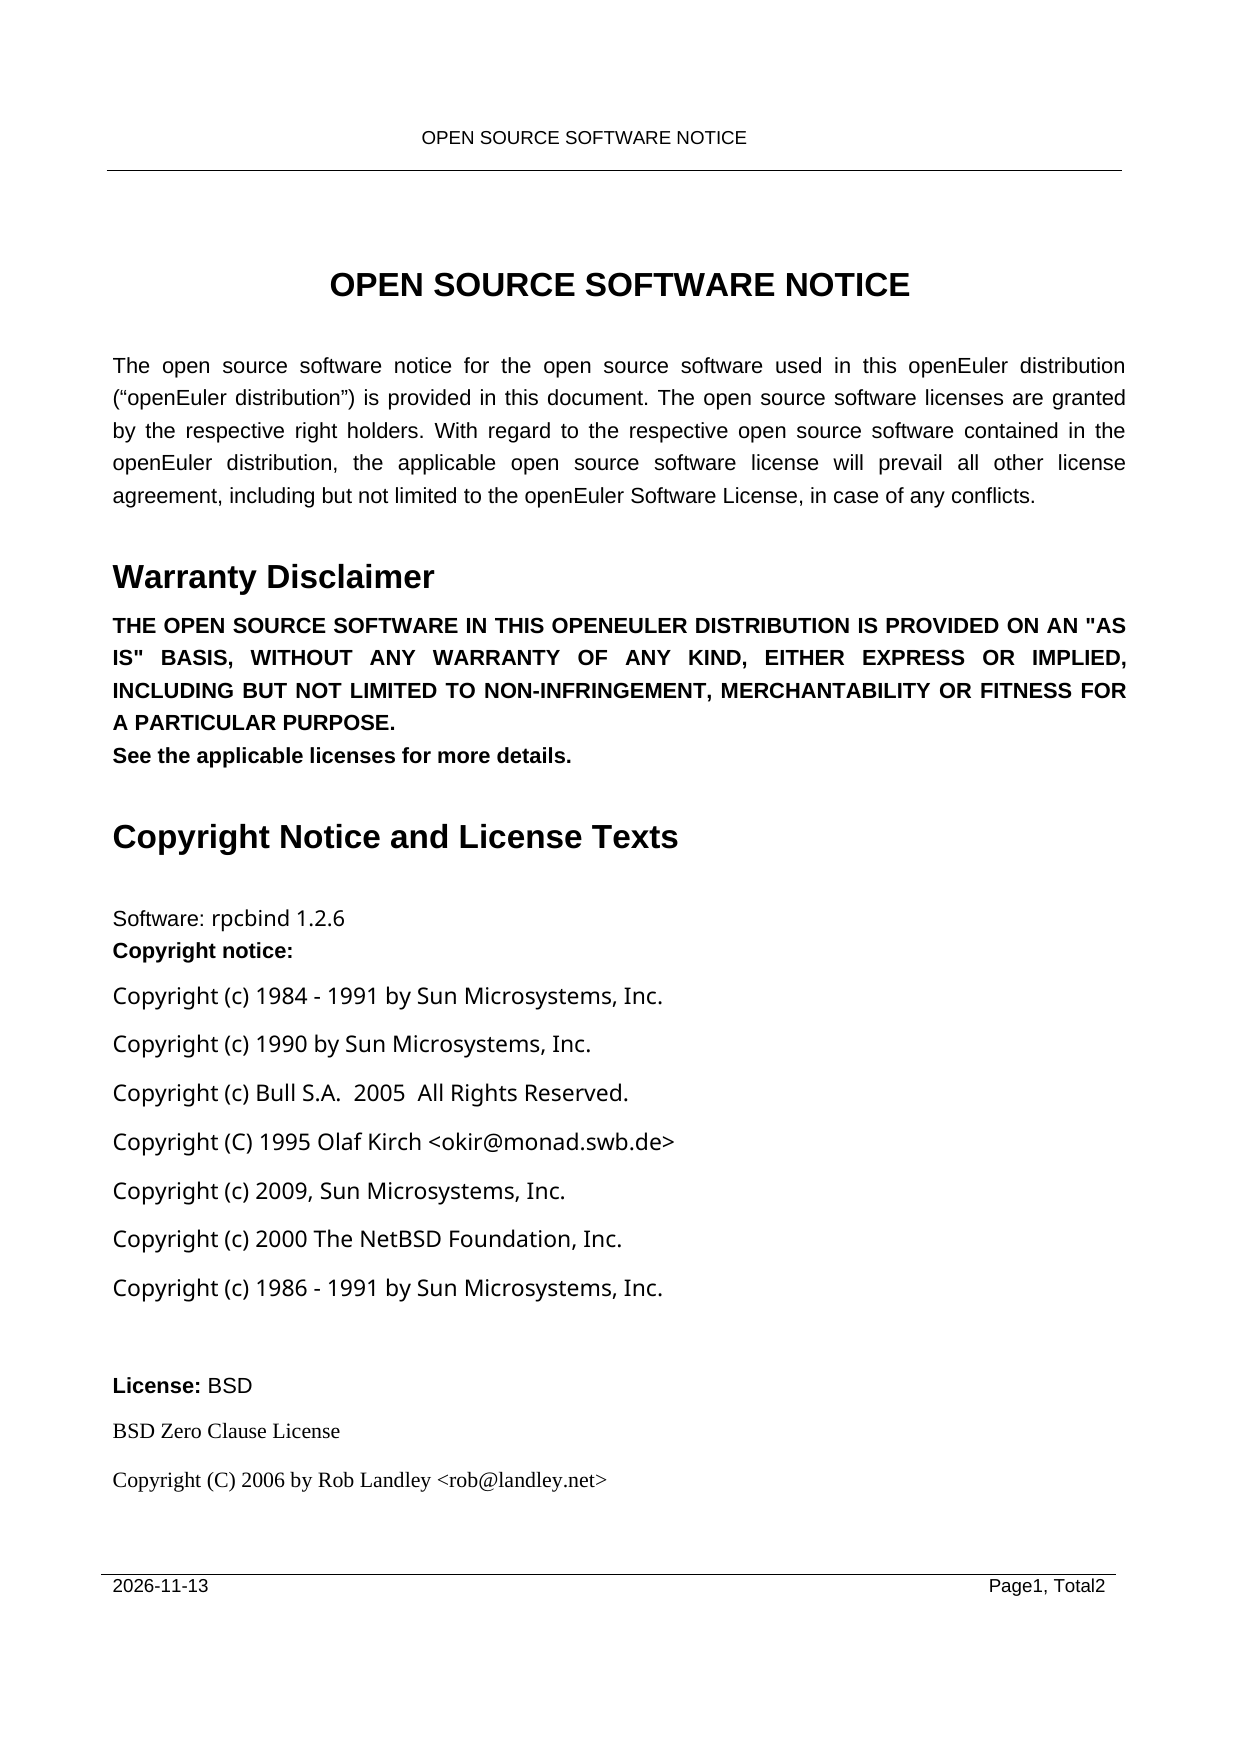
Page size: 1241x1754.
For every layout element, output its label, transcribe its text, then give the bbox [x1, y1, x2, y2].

text Copyright Notice and License Texts [112, 804, 1128, 869]
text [112, 1414, 1128, 1495]
text Copyright (c) 1984 - 1991 by Sun Microsystems, Inc. Copyright (c) 1990 by Sun Microsystems, Inc. Copyright (c) Bull S.A. 2005 All Rights Reserved. Copyright (C) 1995 Olaf Kirch <okir@monad.swb.de> Copyright (c) 2009, Sun Microsystems, Inc. Copyright (c) 2000 The NetBSD Foundation, Inc. Copyright (c) 1986 - 1991 by Sun Microsystems, Inc. [112, 979, 1128, 1353]
text Warranty Disclaimer [112, 544, 1128, 609]
text The open source software notice for the open source software used in this openEuler distribution (“openEuler distribution”) is provided in this document. The open source software licenses are granted by the respective right holders. With regard to the respective open source software contained in the openEuler distribution, the applicable open source software license will prevail all other license agreement, including but not limited to the openEuler Software License, in case of any conflicts. [112, 349, 1128, 511]
text Copyright notice: [112, 934, 1128, 966]
text Software: rpcbind 1.2.6 [112, 901, 1128, 934]
text License: BSD [112, 1369, 1128, 1402]
text THE OPEN SOURCE SOFTWARE IN THIS OPENEULER DISTRIBUTION IS PROVIDED ON AN "AS IS" BASIS, WITHOUT ANY WARRANTY OF ANY KIND, EITHER EXPRESS OR IMPLIED, INCLUDING BUT NOT LIMITED TO NON-INFRINGEMENT, MERCHANTABILITY OR FITNESS FOR A PARTICULAR PURPOSE. See the applicable licenses for more details. [112, 609, 1128, 771]
text OPEN SOURCE SOFTWARE NOTICE [112, 251, 1128, 316]
